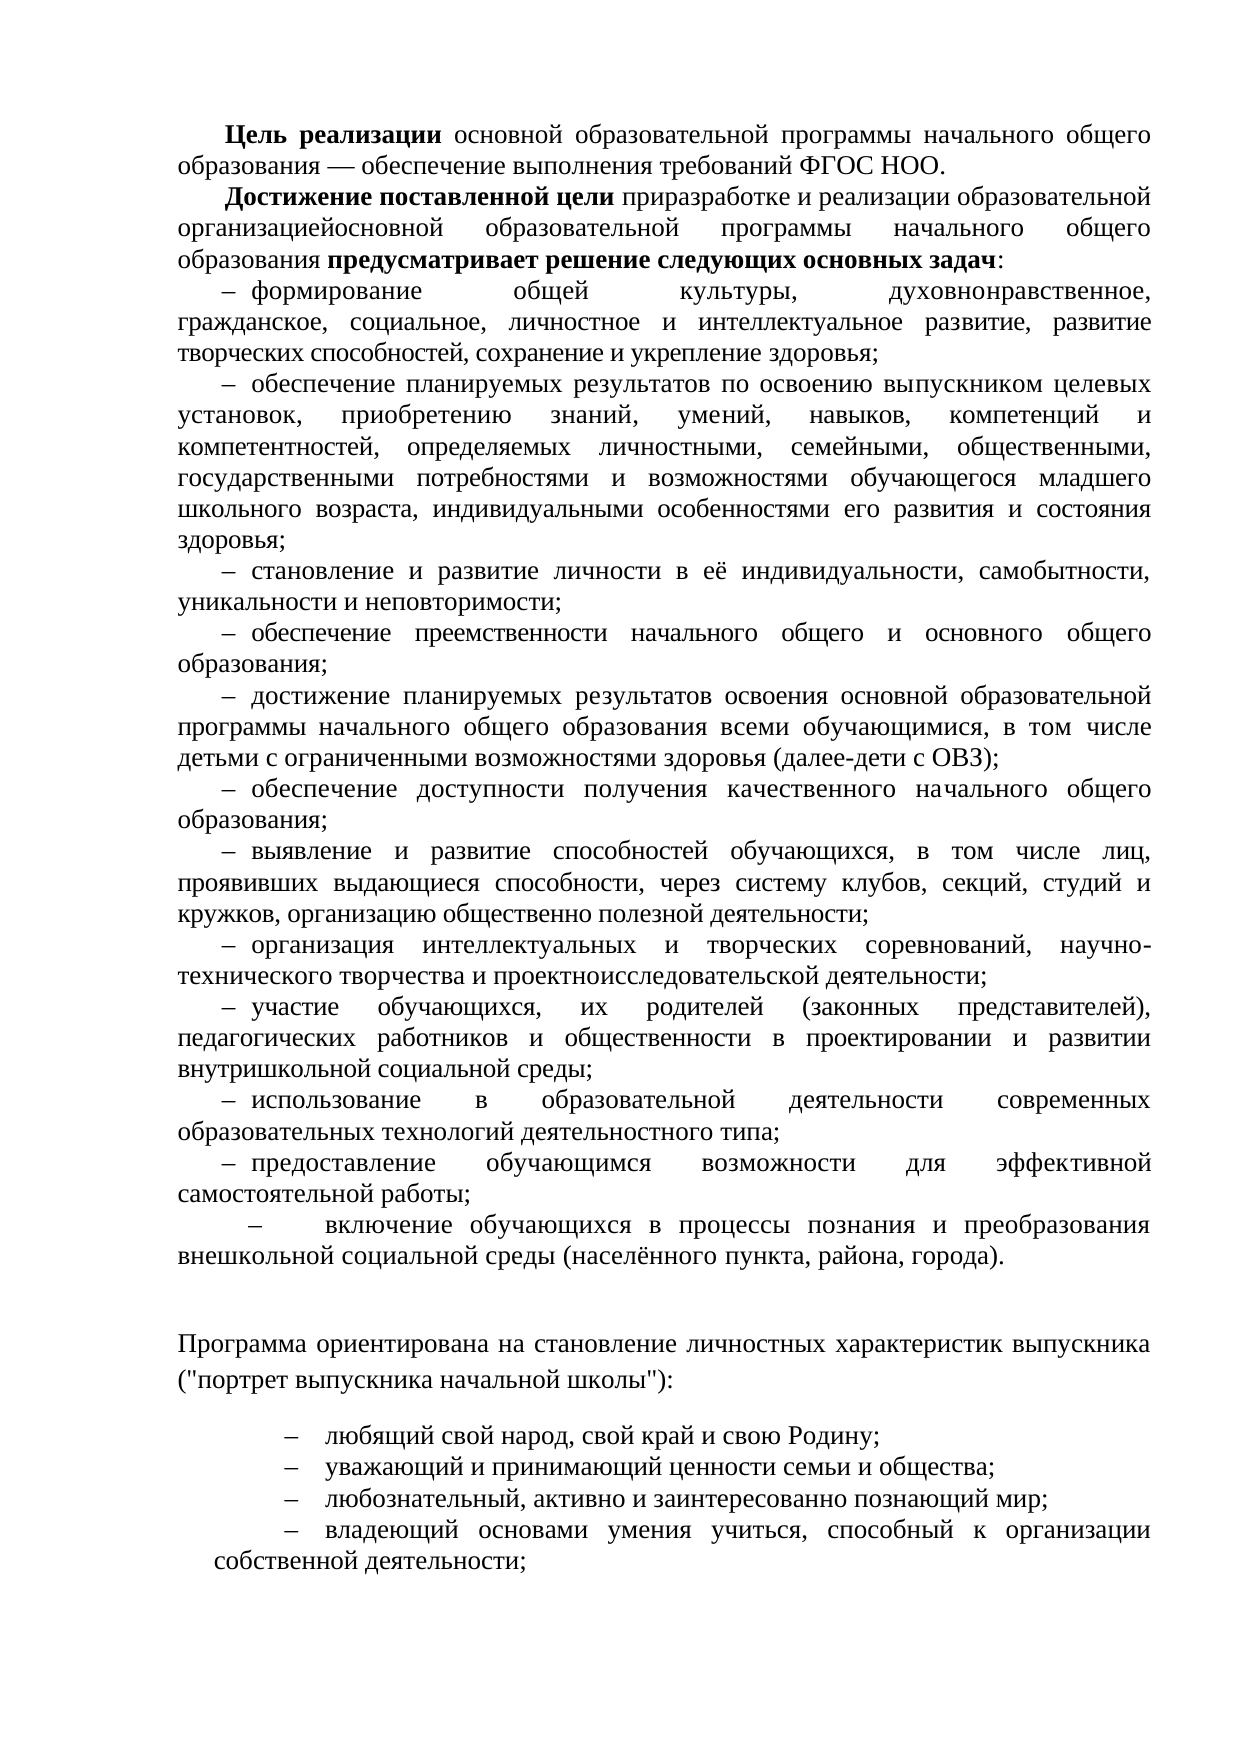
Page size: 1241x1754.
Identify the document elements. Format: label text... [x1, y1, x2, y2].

list становление и развитие личности в её индивидуальности, самобытности, уникальности и неповторимости; [177, 554, 1152, 616]
list участие обучающихся, их родителей (законных представителей), педагогических работников и общественности в проектировании и развитии внутришкольной социальной среды; [177, 990, 1152, 1084]
list формирование общей культуры, духовно­нравственное, гражданское, социальное, личностное и интеллектуальное развитие, развитие творческих способностей, сохранение и укрепление здоровья; [177, 274, 1152, 367]
list организация интеллектуальных и творческих соревнований, научно­технического творчества и проектно­исследовательской деятельности; [177, 928, 1152, 990]
list владеющий основами умения учиться, способный к организации собственной деятельности; [213, 1513, 1152, 1575]
text Достижение поставленной цели приразработке и реализации образовательной организациейосновной образовательной программы начального общего образования предусматривает решение следующих основных задач: [177, 180, 1152, 274]
list уважающий и принимающий ценности семьи и общества; [213, 1451, 1152, 1482]
list включение обучающихся в процессы познания и преобразования внешкольной социальной среды (населённого пункта, района, города). [177, 1208, 1152, 1271]
list выявление и развитие способностей обучающихся, в том числе лиц, проявивших выдающиеся способности, через систему клубов, секций, студий и кружков, организацию общественно полезной деятельности; [177, 834, 1152, 928]
text Программа ориентирована на становление личностных характеристик выпускника ("портрет выпускника начальной школы"): [177, 1327, 1152, 1394]
list обеспечение планируемых результатов по освоению выпускником целевых установок, приобретению знаний, умений, навыков, компетенций и компетентностей, определяемых личностными, семейными, общественными, государственными потребностями и возможностями обучающегося младшего школьного возраста, индивидуальными особенностями его развития и состояния здоровья; [177, 367, 1152, 554]
text Цель реализации основной образовательной программы начального общего образования — обеспечение выполнения требований ФГОС НОО. [177, 118, 1152, 180]
list предоставление обучающимся возможности для эффективной самостоятельной работы; [177, 1146, 1152, 1208]
list любознательный, активно и заинтересованно познающий мир; [213, 1482, 1152, 1513]
list достижение планируемых результатов освоения основной образовательной программы начального общего образования всеми обучающимися, в том числе детьми с ограниченными возможностями здоровья (далее-дети с ОВЗ); [177, 679, 1152, 772]
list использование в образовательной деятельности современных образовательных технологий деятельностного типа; [177, 1084, 1152, 1146]
list любящий свой народ, свой край и свою Родину; [213, 1419, 1152, 1451]
list обеспечение преемственности начального общего и основного общего образования; [177, 616, 1152, 679]
list обеспечение доступности получения качественного начального общего образования; [177, 772, 1152, 834]
